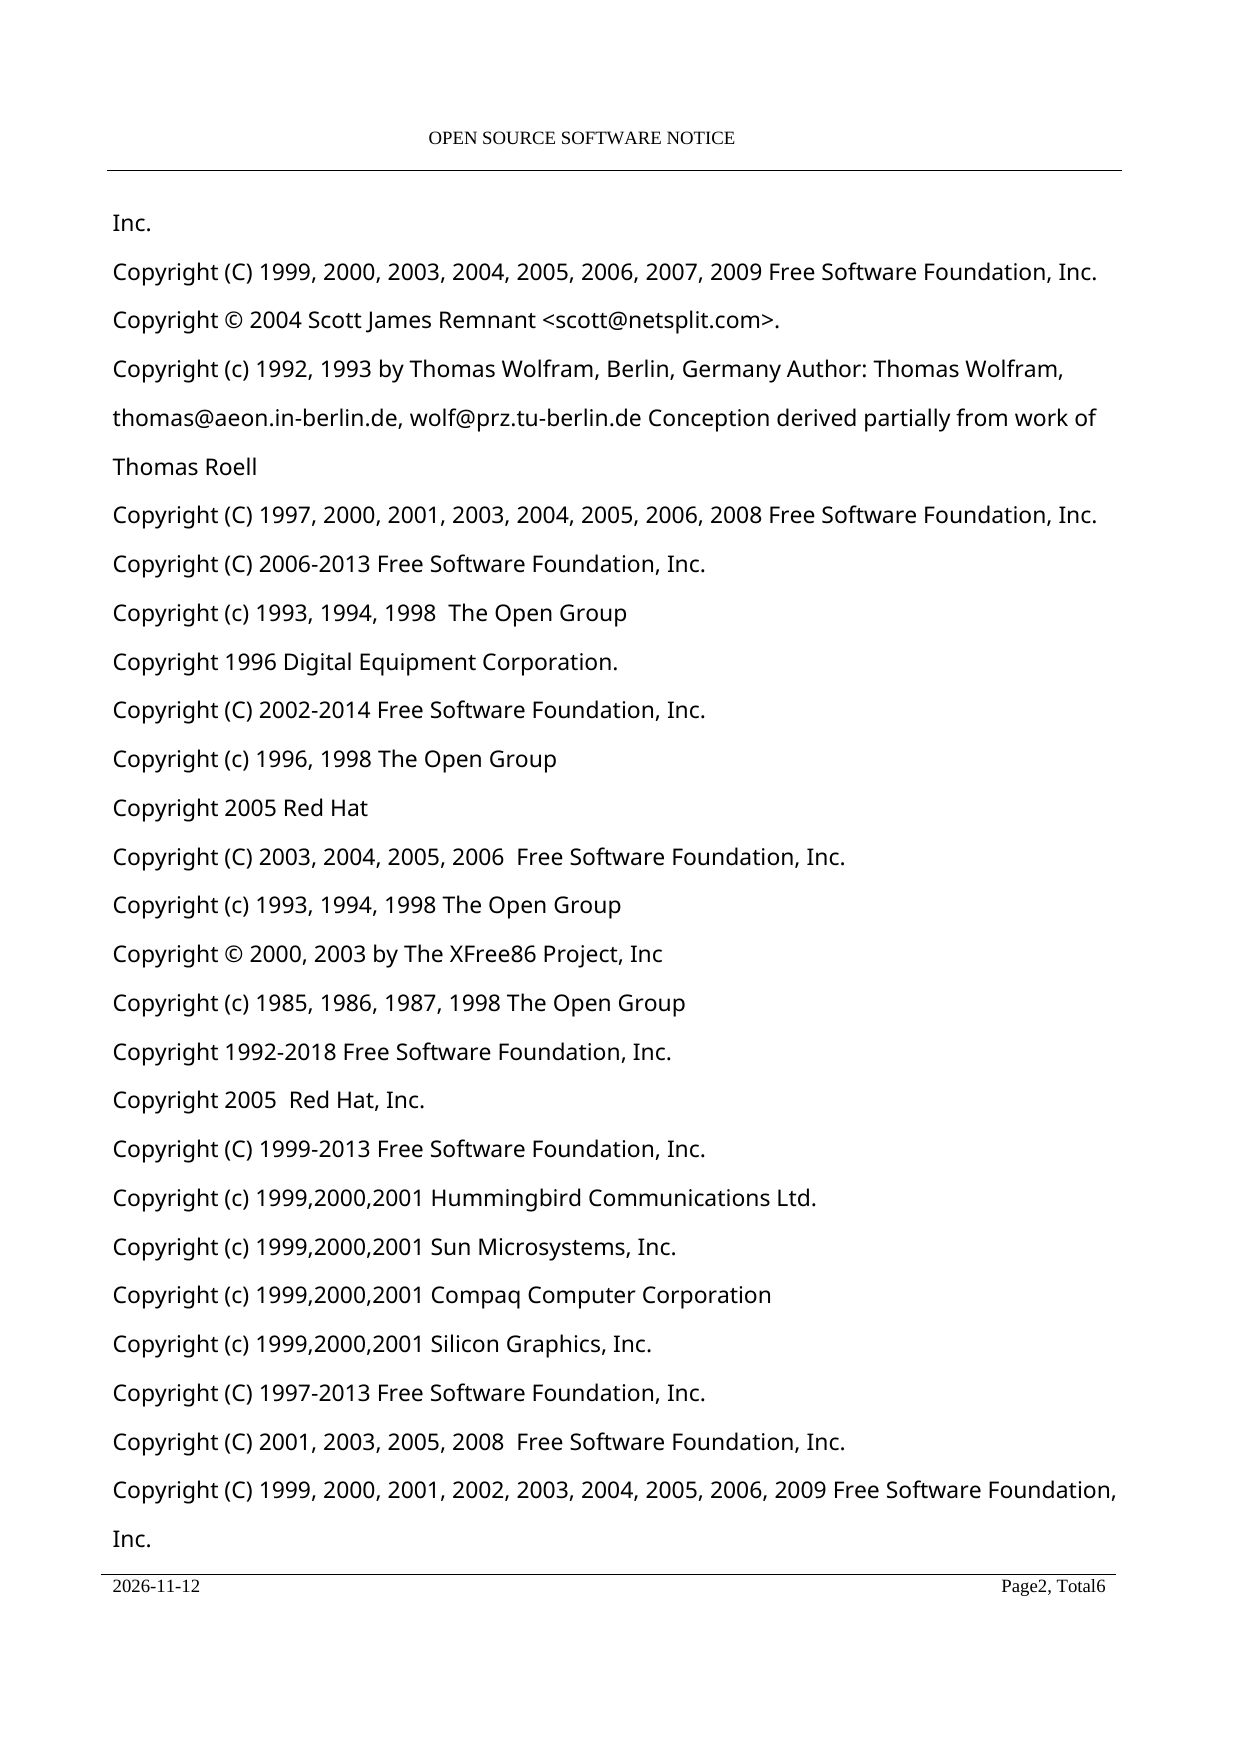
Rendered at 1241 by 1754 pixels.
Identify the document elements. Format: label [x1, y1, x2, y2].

text [112, 206, 1128, 1555]
